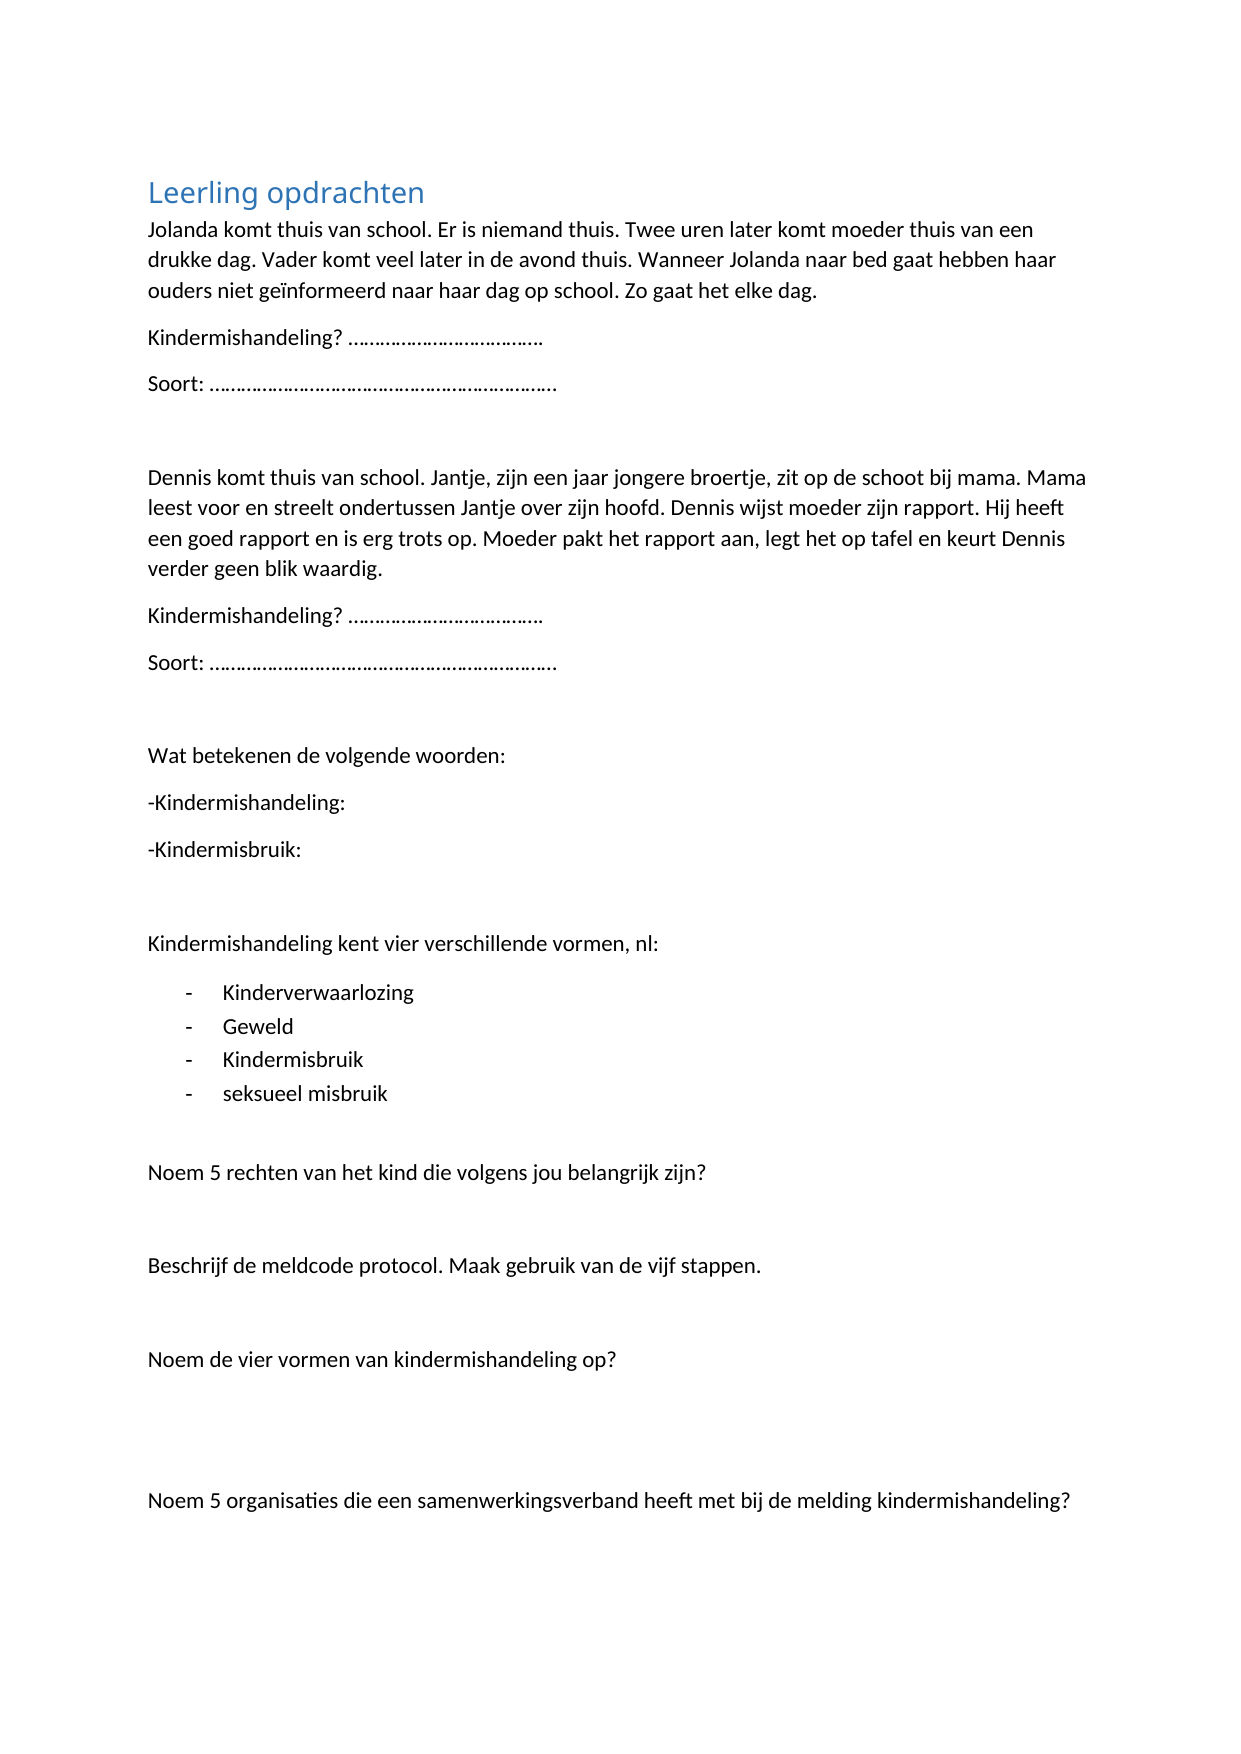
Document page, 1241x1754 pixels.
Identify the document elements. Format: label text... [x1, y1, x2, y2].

text Wat betekenen de volgende woorden: [148, 741, 1093, 769]
text Dennis komt thuis van school. Jantje, zijn een jaar jongere broertje, zit op de schoot bij mama. Mama leest voor en streelt ondertussen Jantje over zijn hoofd. Dennis wijst moeder zijn rapport. Hij heeft een goed rapport en is erg trots op. Moeder pakt het rapport aan, legt het op tafel en keurt Dennis verder geen blik waardig. [148, 463, 1093, 582]
text Noem de vier vormen van kindermishandeling op? [148, 1345, 1093, 1373]
list Kindermisbruik [185, 1043, 1093, 1074]
text Kindermishandeling kent vier verschillende vormen, nl: [148, 929, 1093, 957]
text Beschrijf de meldcode protocol. Maak gebruik van de vijf stappen. [148, 1251, 1093, 1279]
text Jolanda komt thuis van school. Er is niemand thuis. Twee uren later komt moeder thuis van een drukke dag. Vader komt veel later in de avond thuis. Wanneer Jolanda naar bed gaat hebben haar ouders niet geïnformeerd naar haar dag op school. Zo gaat het elke dag. [148, 215, 1093, 304]
text Kindermishandeling? ………………………………. [148, 323, 1093, 351]
text Leerling opdrachten [148, 173, 1093, 212]
text Noem 5 organisaties die een samenwerkingsverband heeft met bij de melding kindermishandeling? [148, 1486, 1093, 1514]
text Noem 5 rechten van het kind die volgens jou belangrijk zijn? [148, 1158, 1093, 1186]
text Kindermishandeling? ………………………………. [148, 601, 1093, 629]
text Soort: ………………………………………………………… [148, 369, 1093, 398]
list Kinderverwaarlozing [185, 976, 1093, 1007]
list Geweld [185, 1009, 1093, 1041]
text -Kindermisbruik: [148, 835, 1093, 863]
list seksueel misbruik [185, 1077, 1093, 1108]
text -Kindermishandeling: [148, 788, 1093, 816]
text Soort: ………………………………………………………… [148, 648, 1093, 676]
